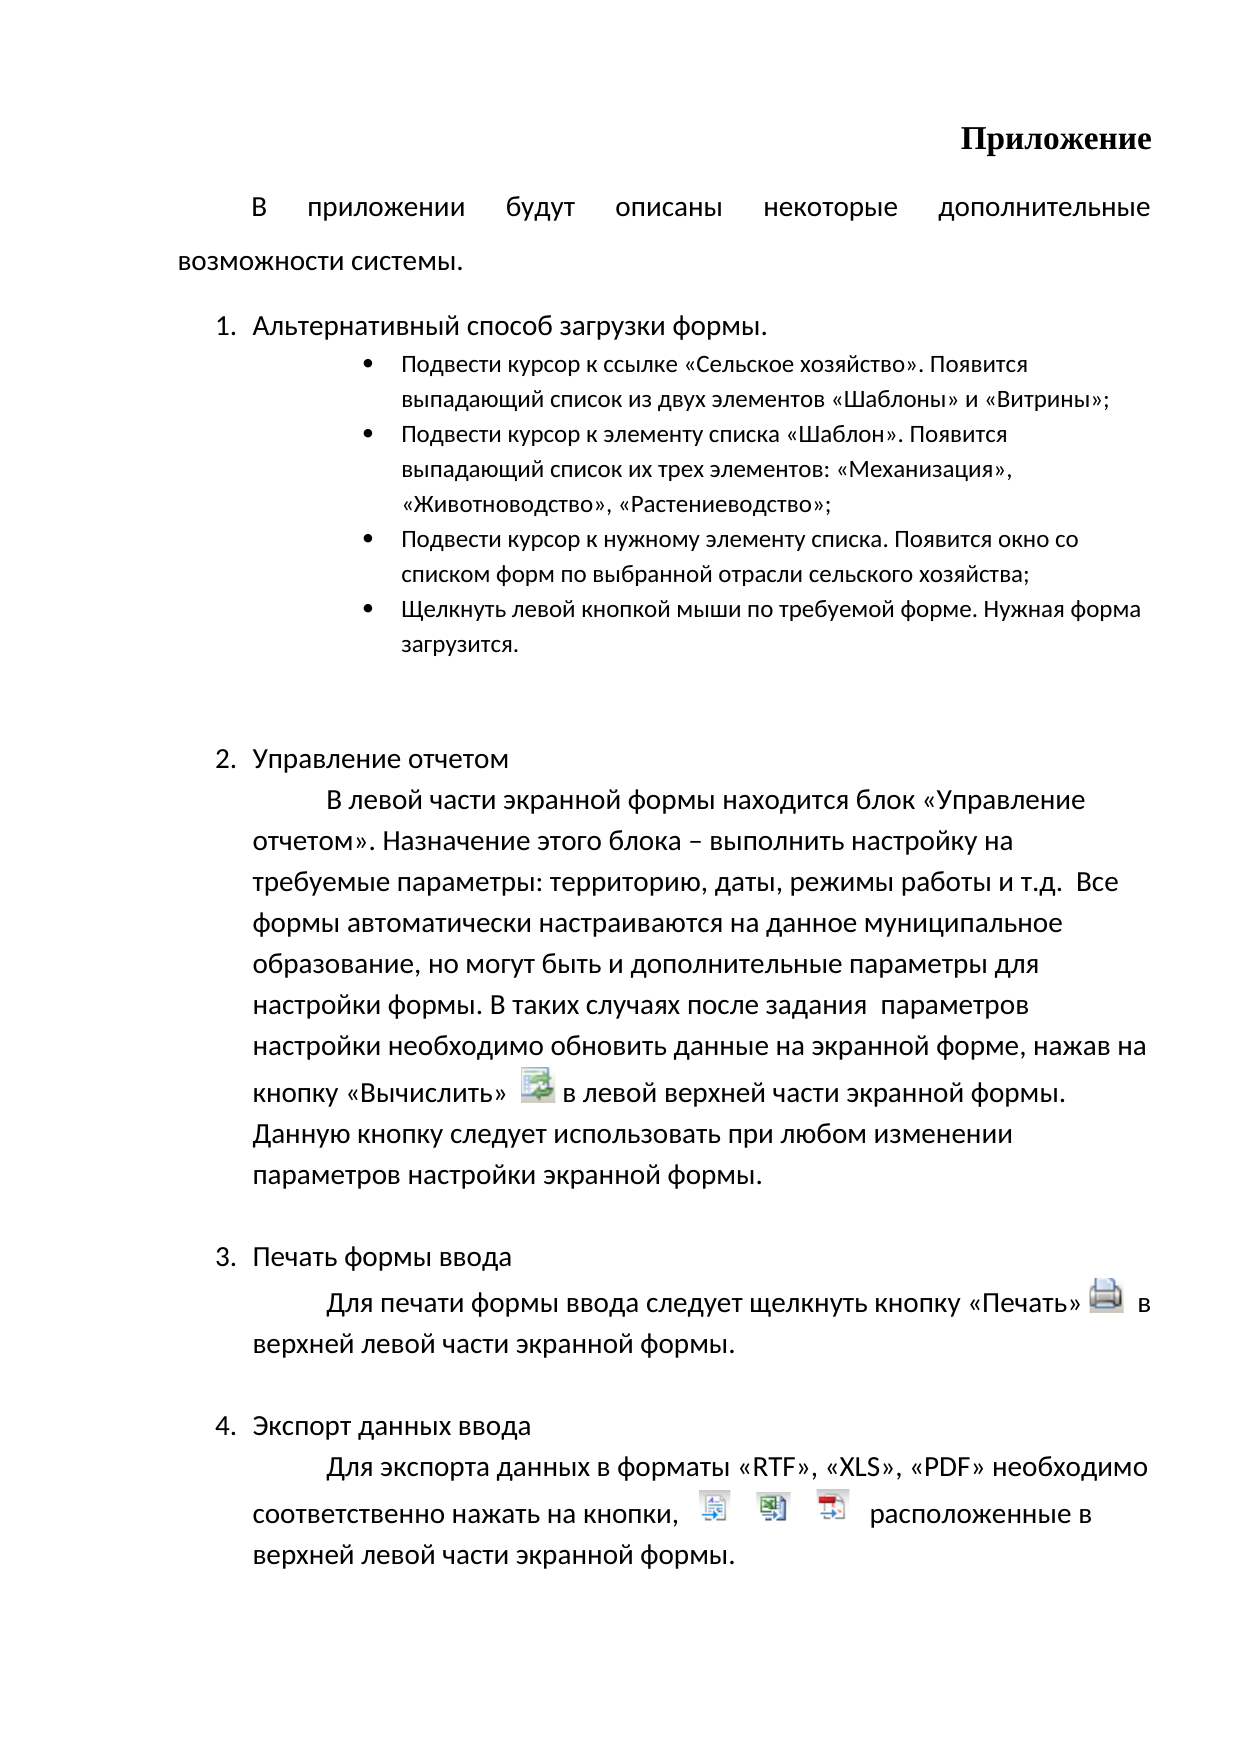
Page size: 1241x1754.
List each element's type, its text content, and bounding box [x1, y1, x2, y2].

list Для печати формы ввода следует щелкнуть кнопку «Печать» в верхней левой части экранной формы. [252, 1278, 1152, 1361]
list Альтернативный способ загрузки формы. [215, 307, 1152, 343]
picture [699, 1490, 731, 1524]
list В левой части экранной формы находится блок «Управление отчетом». Назначение этого блока – выполнить настройку на требуемые параметры: территорию, даты, режимы работы и т.д. Все формы автоматически настраиваются на данное муниципальное образование, но могут быть и дополнительные параметры для настройки формы. В таких случаях после задания параметров настройки необходимо обновить данные на экранной форме, нажав на кнопку «Вычислить» в левой верхней части экранной формы. Данную кнопку следует использовать при любом изменении параметров настройки экранной формы. [252, 781, 1152, 1191]
text Приложение [177, 118, 1152, 156]
text В приложении будут описаны некоторые дополнительные возможности системы. [177, 188, 1152, 277]
list Управление отчетом [215, 740, 1152, 776]
list Экспорт данных ввода [215, 1407, 1152, 1443]
list Подвести курсор к ссылке «Сельское хозяйство». Появится выпадающий список из двух элементов «Шаблоны» и «Витрины»; [363, 348, 1152, 414]
picture [816, 1489, 850, 1524]
list Для экспорта данных в форматы «RTF», «XLS», «PDF» необходимо соответственно нажать на кнопки, расположенные в верхней левой части экранной формы. [252, 1448, 1152, 1572]
picture [521, 1067, 556, 1103]
list Подвести курсор к нужному элементу списка. Появится окно со списком форм по выбранной отрасли сельского хозяйства; [363, 523, 1152, 589]
list Печать формы ввода [215, 1238, 1152, 1273]
picture [1089, 1278, 1124, 1313]
picture [756, 1492, 791, 1524]
list Подвести курсор к элементу списка «Шаблон». Появится выпадающий список их трех элементов: «Механизация», «Животноводство», «Растениеводство»; [363, 418, 1152, 519]
list Щелкнуть левой кнопкой мыши по требуемой форме. Нужная форма загрузится. [363, 593, 1152, 659]
